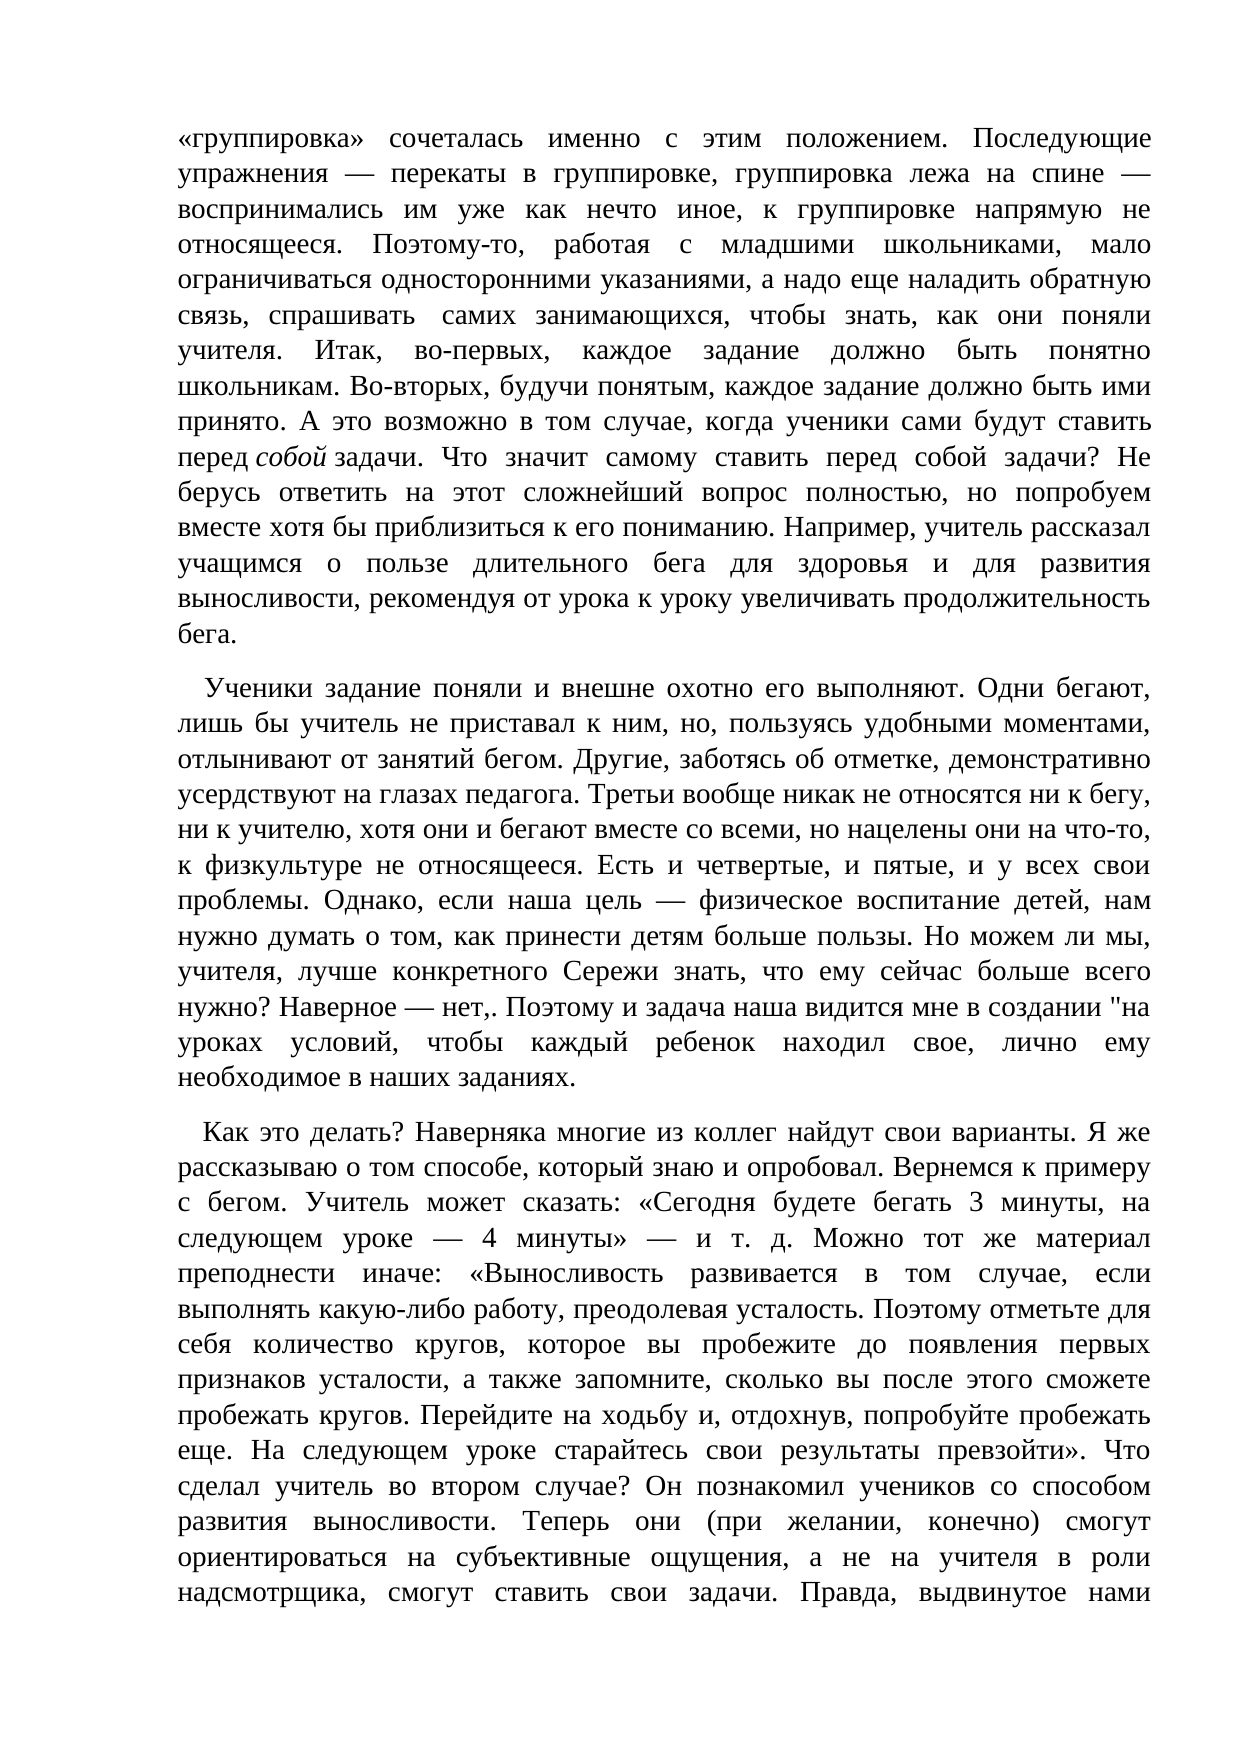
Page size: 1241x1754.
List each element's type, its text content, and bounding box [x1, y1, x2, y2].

text Ученики задание поняли и внешне охотно его выполняют. Одни бегают, лишь бы учитель не приставал к ним, но, пользуясь удобными моментами, отлынивают от занятий бегом. Другие, заботясь об отметке, демонстративно усердствуют на глазах педагога. Третьи вообще никак не относятся ни к бегу, ни к учителю, хотя они и бегают вместе со всеми, но нацелены они на что-то, к физкультуре не относящееся. Есть и четвертые, и пятые, и у всех свои проблемы. Однако, если наша цель — физическое воспитание детей, нам нужно думать о том, как принести детям больше пользы. Но можем ли мы, учителя, лучше конкретного Сережи знать, что ему сейчас больше всего нужно? Наверное — нет,. Поэтому и задача наша видится мне в создании "на уроках условий, чтобы каждый ребенок находил свое, лично ему необходимое в наших заданиях. [177, 668, 1152, 1093]
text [177, 118, 1152, 649]
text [177, 1112, 1152, 1608]
